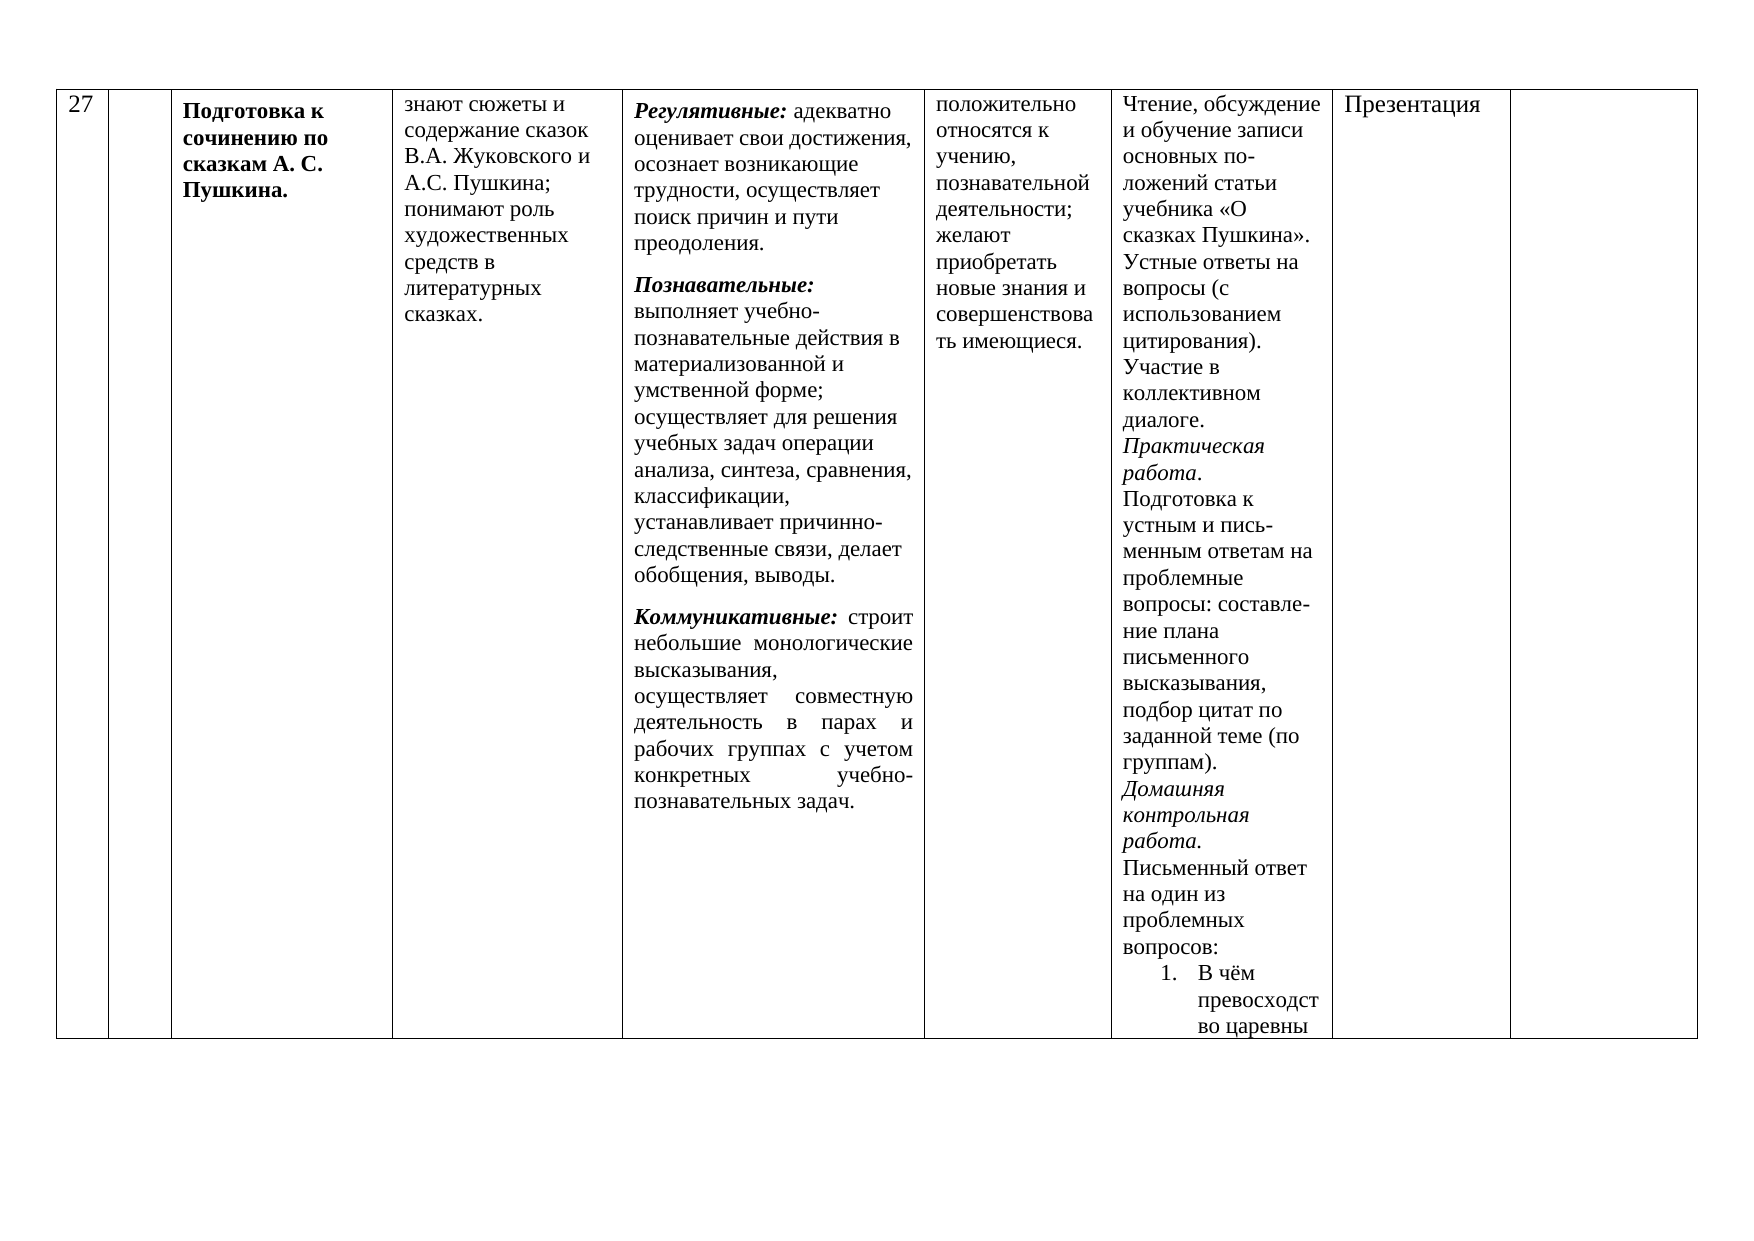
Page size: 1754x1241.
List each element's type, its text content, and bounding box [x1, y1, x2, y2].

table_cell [925, 90, 1111, 1038]
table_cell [1112, 90, 1332, 1038]
table_cell [109, 90, 171, 1038]
table_cell [1511, 90, 1697, 1038]
table_cell 27 [57, 90, 108, 1038]
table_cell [393, 90, 622, 1038]
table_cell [172, 90, 392, 1038]
table_cell Презентация [1333, 90, 1510, 1038]
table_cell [623, 90, 924, 1038]
